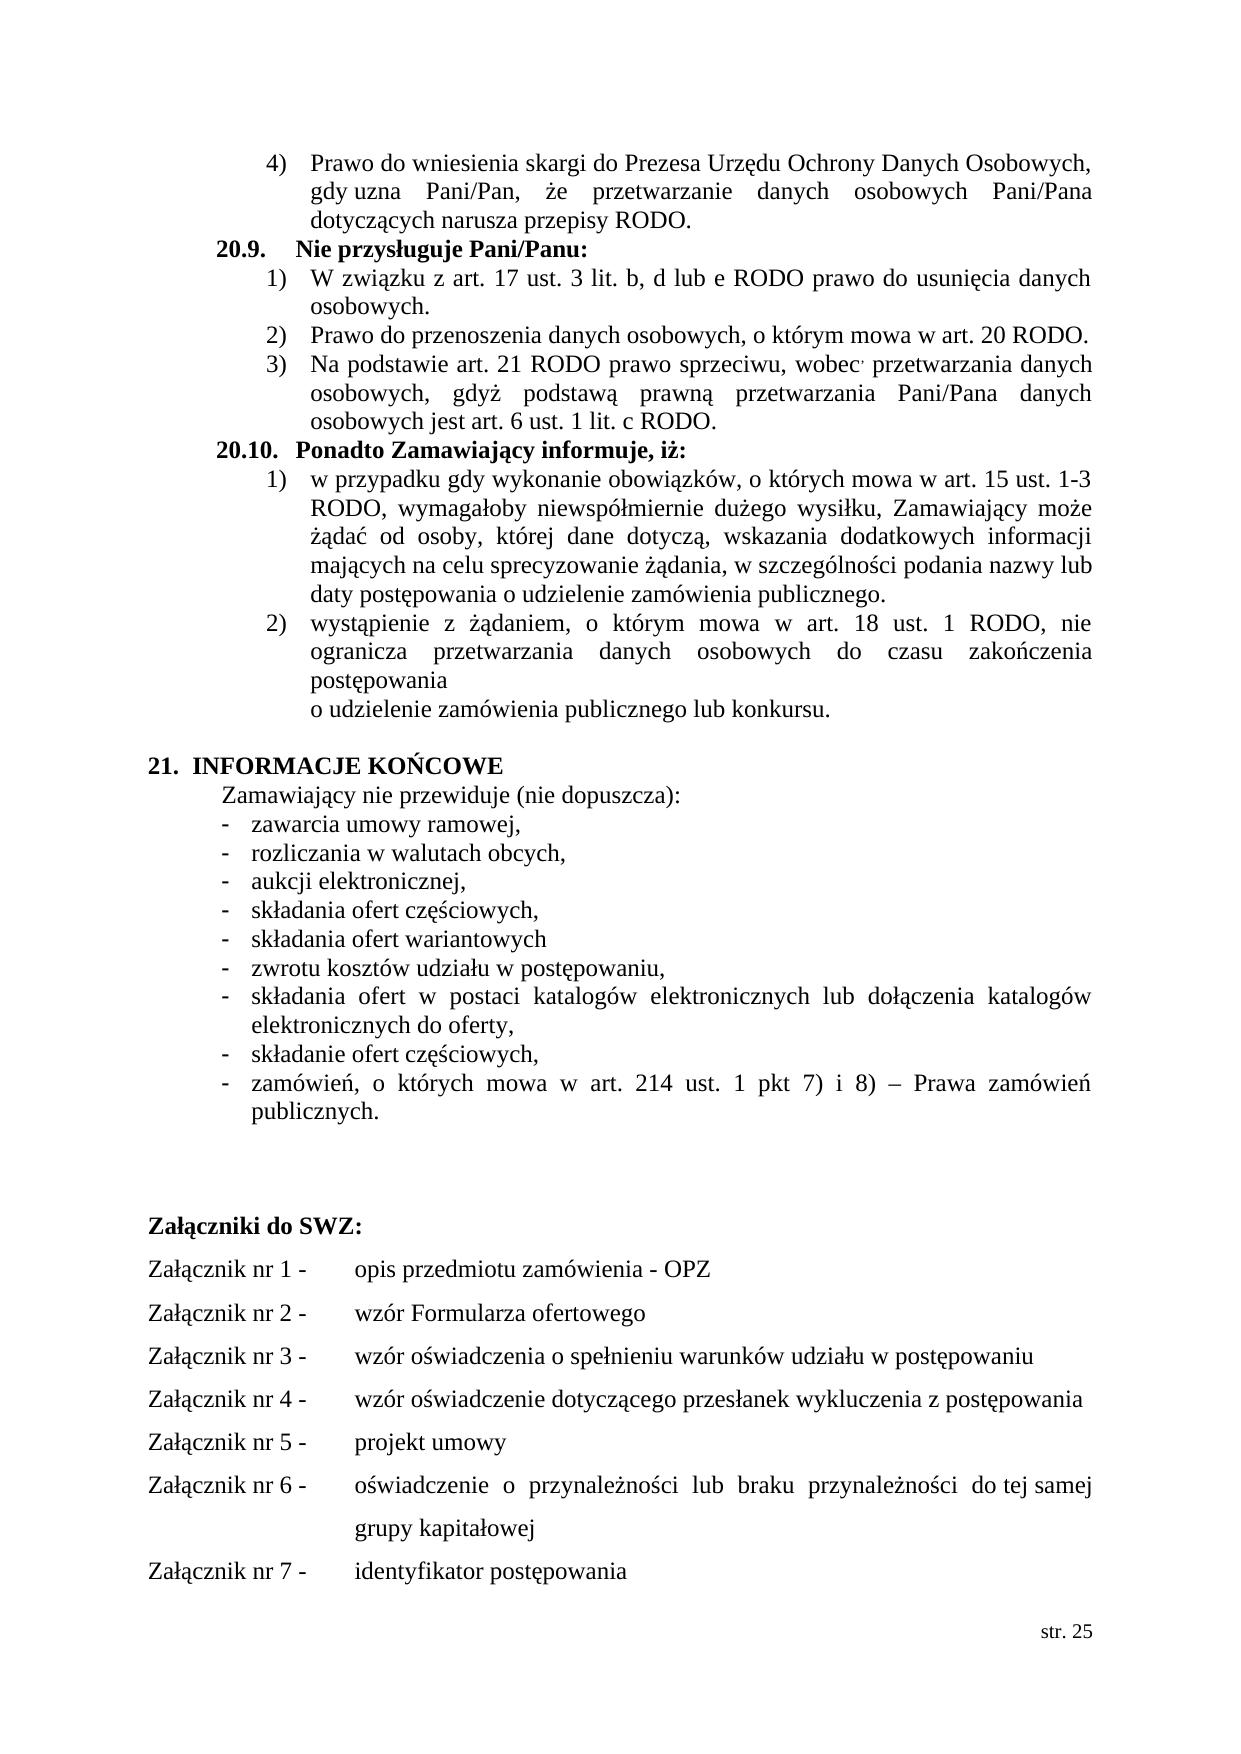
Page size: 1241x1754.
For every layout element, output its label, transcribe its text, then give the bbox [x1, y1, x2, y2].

list INFORMACJE KOŃCOWE [148, 751, 1093, 780]
list Prawo do wniesienia skargi do Prezesa Urzędu Ochrony Danych Osobowych, gdy uzna Pani/Pan, że przetwarzanie danych osobowych Pani/Pana dotyczących narusza przepisy RODO. [266, 148, 1093, 234]
list zawarcia umowy ramowej, [221, 809, 1093, 838]
text Zamawiający nie przewiduje (nie dopuszcza): [221, 780, 1093, 809]
text Załącznik nr 7 - identyfikator postępowania [148, 1556, 1093, 1585]
list zamówień, o których mowa w art. 214 ust. 1 pkt 7) i 8) – Prawa zamówień publicznych. [221, 1068, 1093, 1125]
list składania ofert częściowych, [221, 895, 1093, 924]
list Prawo do przenoszenia danych osobowych, o którym mowa w art. 20 RODO. [266, 320, 1093, 349]
text Załącznik nr 5 - projekt umowy [148, 1427, 1093, 1456]
list składanie ofert częściowych, [221, 1039, 1093, 1068]
list aukcji elektronicznej, [221, 866, 1093, 895]
text Załącznik nr 2 - wzór Formularza ofertowego [148, 1298, 1093, 1326]
list Na podstawie art. 21 RODO prawo sprzeciwu, wobec, przetwarzania danych osobowych, gdyż podstawą prawną przetwarzania Pani/Pana danych osobowych jest art. 6 ust. 1 lit. c RODO. [266, 349, 1093, 435]
list Ponadto Zamawiający informuje, iż: [216, 435, 1093, 464]
text Załącznik nr 3 - wzór oświadczenia o spełnieniu warunków udziału w postępowaniu [148, 1341, 1093, 1369]
text Załącznik nr 1 - opis przedmiotu zamówienia - OPZ [148, 1254, 1093, 1283]
list wystąpienie z żądaniem, o którym mowa w art. 18 ust. 1 RODO, nie ogranicza przetwarzania danych osobowych do czasu zakończenia postępowania o udzielenie zamówienia publicznego lub konkursu. [266, 608, 1093, 723]
list zwrotu kosztów udziału w postępowaniu, [221, 953, 1093, 981]
list W związku z art. 17 ust. 3 lit. b, d lub e RODO prawo do usunięcia danych osobowych. [266, 263, 1093, 320]
list składania ofert wariantowych [221, 924, 1093, 953]
list składania ofert w postaci katalogów elektronicznych lub dołączenia katalogów elektronicznych do oferty, [221, 981, 1093, 1039]
list Nie przysługuje Pani/Panu: [216, 234, 1093, 263]
list w przypadku gdy wykonanie obowiązków, o których mowa w art. 15 ust. 1-3 RODO, wymagałoby niewspółmiernie dużego wysiłku, Zamawiający może żądać od osoby, której dane dotyczą, wskazania dodatkowych informacji mających na celu sprecyzowanie żądania, w szczególności podania nazwy lub daty postępowania o udzielenie zamówienia publicznego. [266, 464, 1093, 608]
text Załączniki do SWZ: [148, 1211, 1093, 1240]
text Załącznik nr 4 - wzór oświadczenie dotyczącego przesłanek wykluczenia z postępowania [148, 1384, 1093, 1413]
text Załącznik nr 6 - oświadczenie o przynależności lub braku przynależności do tej samej grupy kapitałowej [148, 1470, 1093, 1542]
list rozliczania w walutach obcych, [221, 838, 1093, 866]
